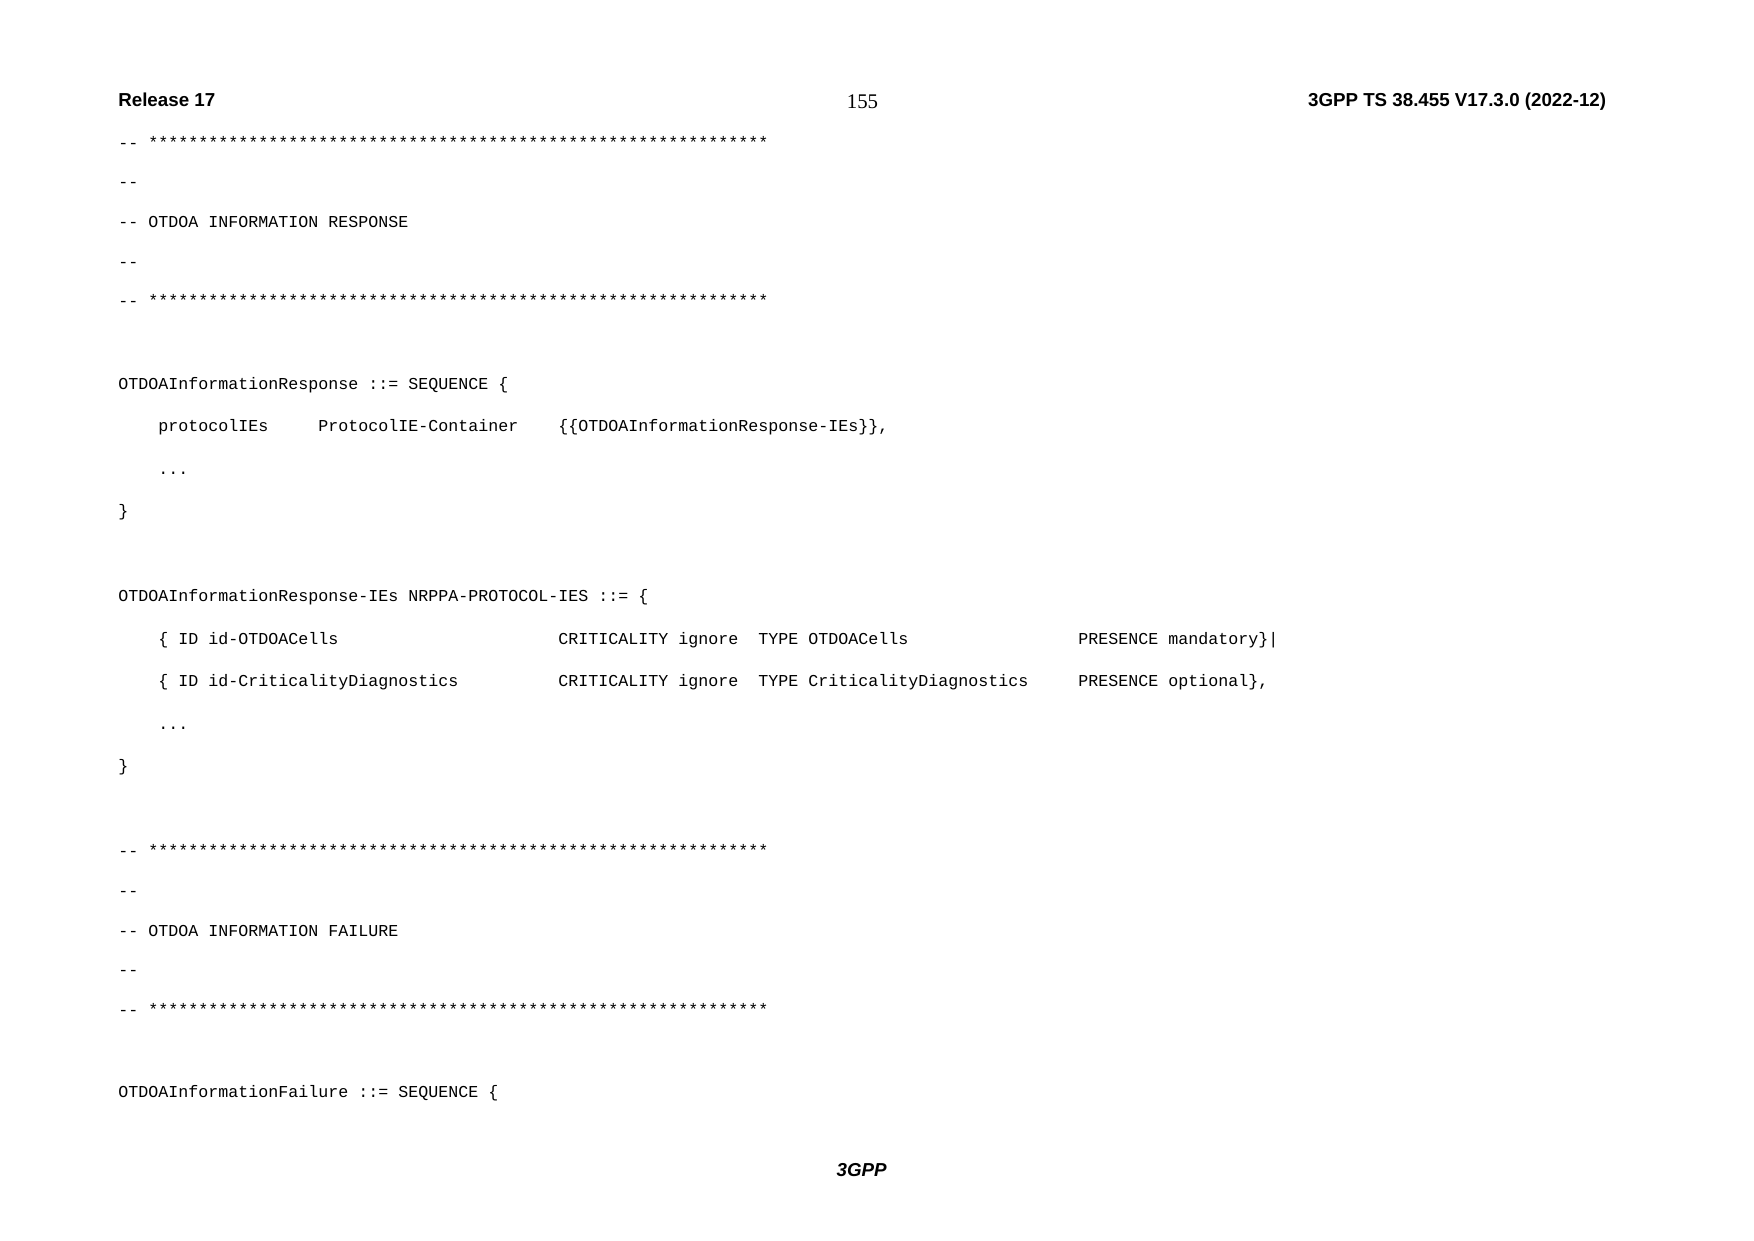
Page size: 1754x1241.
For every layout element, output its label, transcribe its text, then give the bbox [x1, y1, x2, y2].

text { ID id-OTDOACells CRITICALITY ignore TYPE OTDOACells PRESENCE mandatory}| [118, 630, 1606, 649]
text -- ************************************************************** [118, 134, 1606, 153]
text -- ************************************************************** [118, 1001, 1606, 1020]
text protocolIEs ProtocolIE-Container {{OTDOAInformationResponse-IEs}}, [118, 418, 1606, 437]
text ... [118, 460, 1606, 479]
text OTDOAInformationResponse-IEs NRPPA-PROTOCOL-IES ::= { [118, 588, 1606, 607]
text OTDOAInformationFailure ::= SEQUENCE { [118, 1084, 1606, 1102]
text -- [118, 174, 1606, 193]
text ... [118, 715, 1606, 734]
text } [118, 503, 1606, 522]
text -- [118, 882, 1606, 901]
text -- [118, 253, 1606, 272]
text -- ************************************************************** [118, 293, 1606, 312]
text -- OTDOA INFORMATION RESPONSE [118, 214, 1606, 232]
text -- ************************************************************** [118, 843, 1606, 862]
text -- OTDOA INFORMATION FAILURE [118, 922, 1606, 941]
text -- [118, 962, 1606, 981]
text { ID id-CriticalityDiagnostics CRITICALITY ignore TYPE CriticalityDiagnostics PRESENCE optional}, [118, 673, 1606, 692]
text OTDOAInformationResponse ::= SEQUENCE { [118, 375, 1606, 394]
text } [118, 758, 1606, 777]
